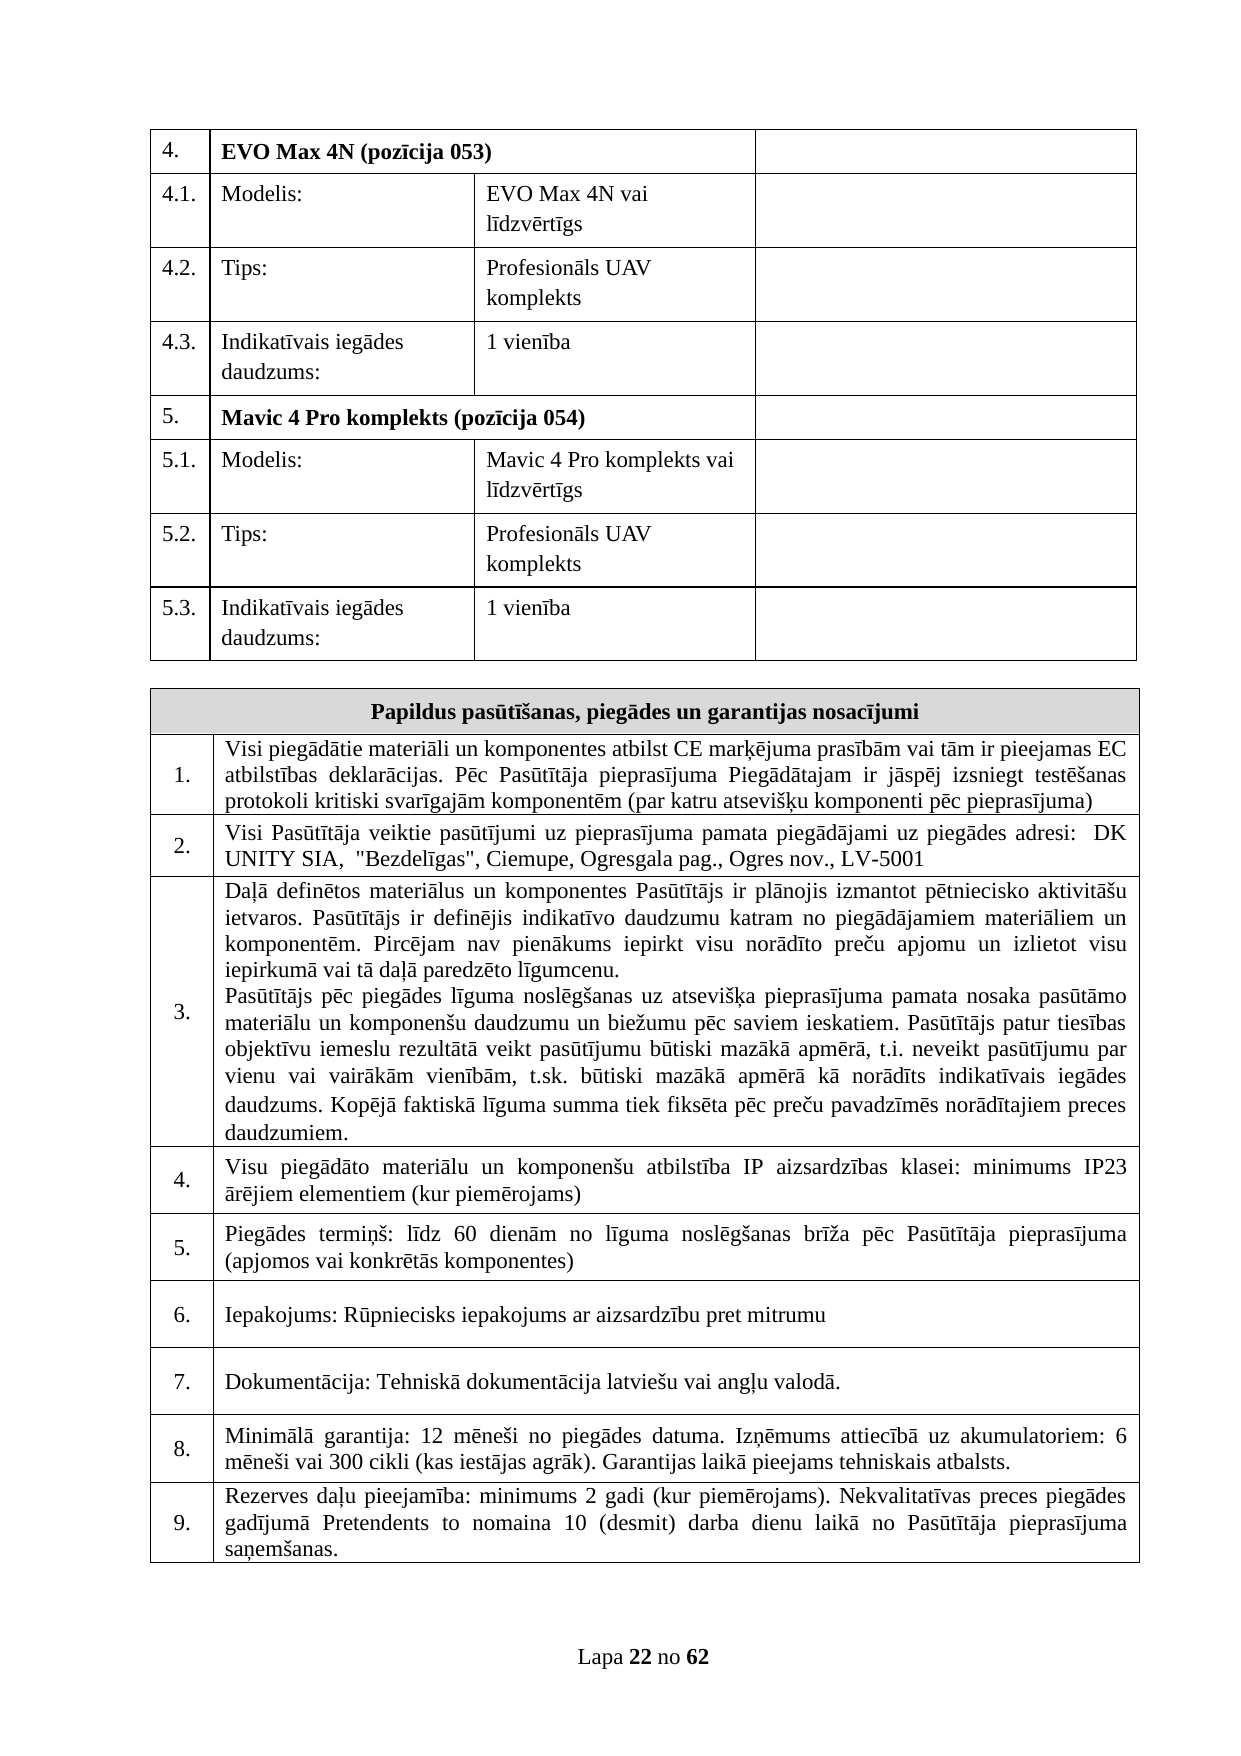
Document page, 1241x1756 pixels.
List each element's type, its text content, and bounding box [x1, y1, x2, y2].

table_cell Rezerves daļu pieejamība: minimums 2 gadi (kur piemērojams). Nekvalitatīvas preces piegādes gadījumā Pretendents to nomaina 10 (desmit) darba dienu laikā no Pasūtītāja pieprasījuma saņemšanas. [214, 1483, 1139, 1562]
table_cell Modelis: [211, 174, 474, 247]
table_cell Iepakojums: Rūpniecisks iepakojums ar aizsardzību pret mitrumu [214, 1281, 1139, 1347]
table_cell [756, 396, 1136, 438]
table_cell Visi piegādātie materiāli un komponentes atbilst CE marķējuma prasībām vai tām ir pieejamas EC atbilstības deklarācijas. Pēc Pasūtītāja pieprasījuma Piegādātajam ir jāspēj izsniegt testēšanas protokoli kritiski svarīgajām komponentēm (par katru atsevišķu komponenti pēc pieprasījuma) [214, 735, 1139, 814]
table_cell 4. [151, 1147, 213, 1213]
table_cell [756, 248, 1136, 321]
table_cell Piegādes termiņš: līdz 60 dienām no līguma noslēgšanas brīža pēc Pasūtītāja pieprasījuma (apjomos vai konkrētās komponentes) [214, 1214, 1139, 1280]
table_cell 5. [151, 1214, 213, 1280]
table_cell 1 vienība [475, 322, 755, 395]
table_cell Indikatīvais iegādes daudzums: [211, 322, 474, 395]
table_cell Visu piegādāto materiālu un komponenšu atbilstība IP aizsardzības klasei: minimums IP23 ārējiem elementiem (kur piemērojams) [214, 1147, 1139, 1213]
table_cell Dokumentācija: Tehniskā dokumentācija latviešu vai angļu valodā. [214, 1348, 1139, 1414]
table_cell 5.2. [151, 514, 209, 586]
table_cell [756, 174, 1136, 247]
table_cell 4. [151, 130, 209, 173]
table_cell 4.3. [151, 322, 209, 395]
table_cell Visi Pasūtītāja veiktie pasūtījumi uz pieprasījuma pamata piegādājami uz piegādes adresi: DK UNITY SIA, "Bezdelīgas", Ciemupe, Ogresgala pag., Ogres nov., LV-5001 [214, 815, 1139, 876]
table_cell 4.2. [151, 248, 209, 321]
table_cell 4.1. [151, 174, 209, 247]
table_cell Tips: [211, 248, 474, 321]
table_cell Indikatīvais iegādes daudzums: [211, 588, 474, 660]
table_cell [756, 322, 1136, 395]
table_cell 5.1. [151, 440, 209, 512]
table_cell [756, 514, 1136, 586]
table_cell EVO Max 4N vai līdzvērtīgs [475, 174, 755, 247]
table_cell Profesionāls UAV komplekts [475, 248, 755, 321]
table_cell 5. [151, 396, 209, 438]
table_cell Profesionāls UAV komplekts [475, 514, 755, 586]
table_cell [756, 588, 1136, 660]
table_cell 3. [151, 877, 213, 1146]
table_cell Mavic 4 Pro komplekts vai līdzvērtīgs [475, 440, 755, 512]
table_header Papildus pasūtīšanas, piegādes un garantijas nosacījumi [151, 689, 1139, 733]
table_cell [756, 440, 1136, 512]
table_cell Minimālā garantija: 12 mēneši no piegādes datuma. Izņēmums attiecībā uz akumulatoriem: 6 mēneši vai 300 cikli (kas iestājas agrāk). Garantijas laikā pieejams tehniskais atbalsts. [214, 1415, 1139, 1482]
table_cell 7. [151, 1348, 213, 1414]
table_cell 8. [151, 1415, 213, 1482]
table_cell 6. [151, 1281, 213, 1347]
table_cell Modelis: [211, 440, 474, 512]
table_cell Mavic 4 Pro komplekts (pozīcija 054) [211, 396, 755, 438]
table_cell 1. [151, 735, 213, 814]
table_cell [756, 130, 1136, 173]
table_cell 1 vienība [475, 588, 755, 660]
table_cell 2. [151, 815, 213, 876]
table_cell Tips: [211, 514, 474, 586]
table_cell 5.3. [151, 588, 209, 660]
table_cell 9. [151, 1483, 213, 1562]
table_cell EVO Max 4N (pozīcija 053) [211, 130, 755, 173]
table_cell Daļā definētos materiālus un komponentes Pasūtītājs ir plānojis izmantot pētniecisko aktivitāšu ietvaros. Pasūtītājs ir definējis indikatīvo daudzumu katram no piegādājamiem materiāliem un komponentēm. Pircējam nav pienākums iepirkt visu norādīto preču apjomu un izlietot visu iepirkumā vai tā daļā paredzēto līgumcenu. Pasūtītājs pēc piegādes līguma noslēgšanas uz atsevišķa pieprasījuma pamata nosaka pasūtāmo materiālu un komponenšu daudzumu un biežumu pēc saviem ieskatiem. Pasūtītājs patur tiesības objektīvu iemeslu rezultātā veikt pasūtījumu būtiski mazākā apmērā, t.i. neveikt pasūtījumu par vienu vai vairākām vienībām, t.sk. būtiski mazākā apmērā kā norādīts indikatīvais iegādes daudzums. Kopējā faktiskā līguma summa tiek fiksēta pēc preču pavadzīmēs norādītajiem preces daudzumiem. [214, 877, 1139, 1146]
